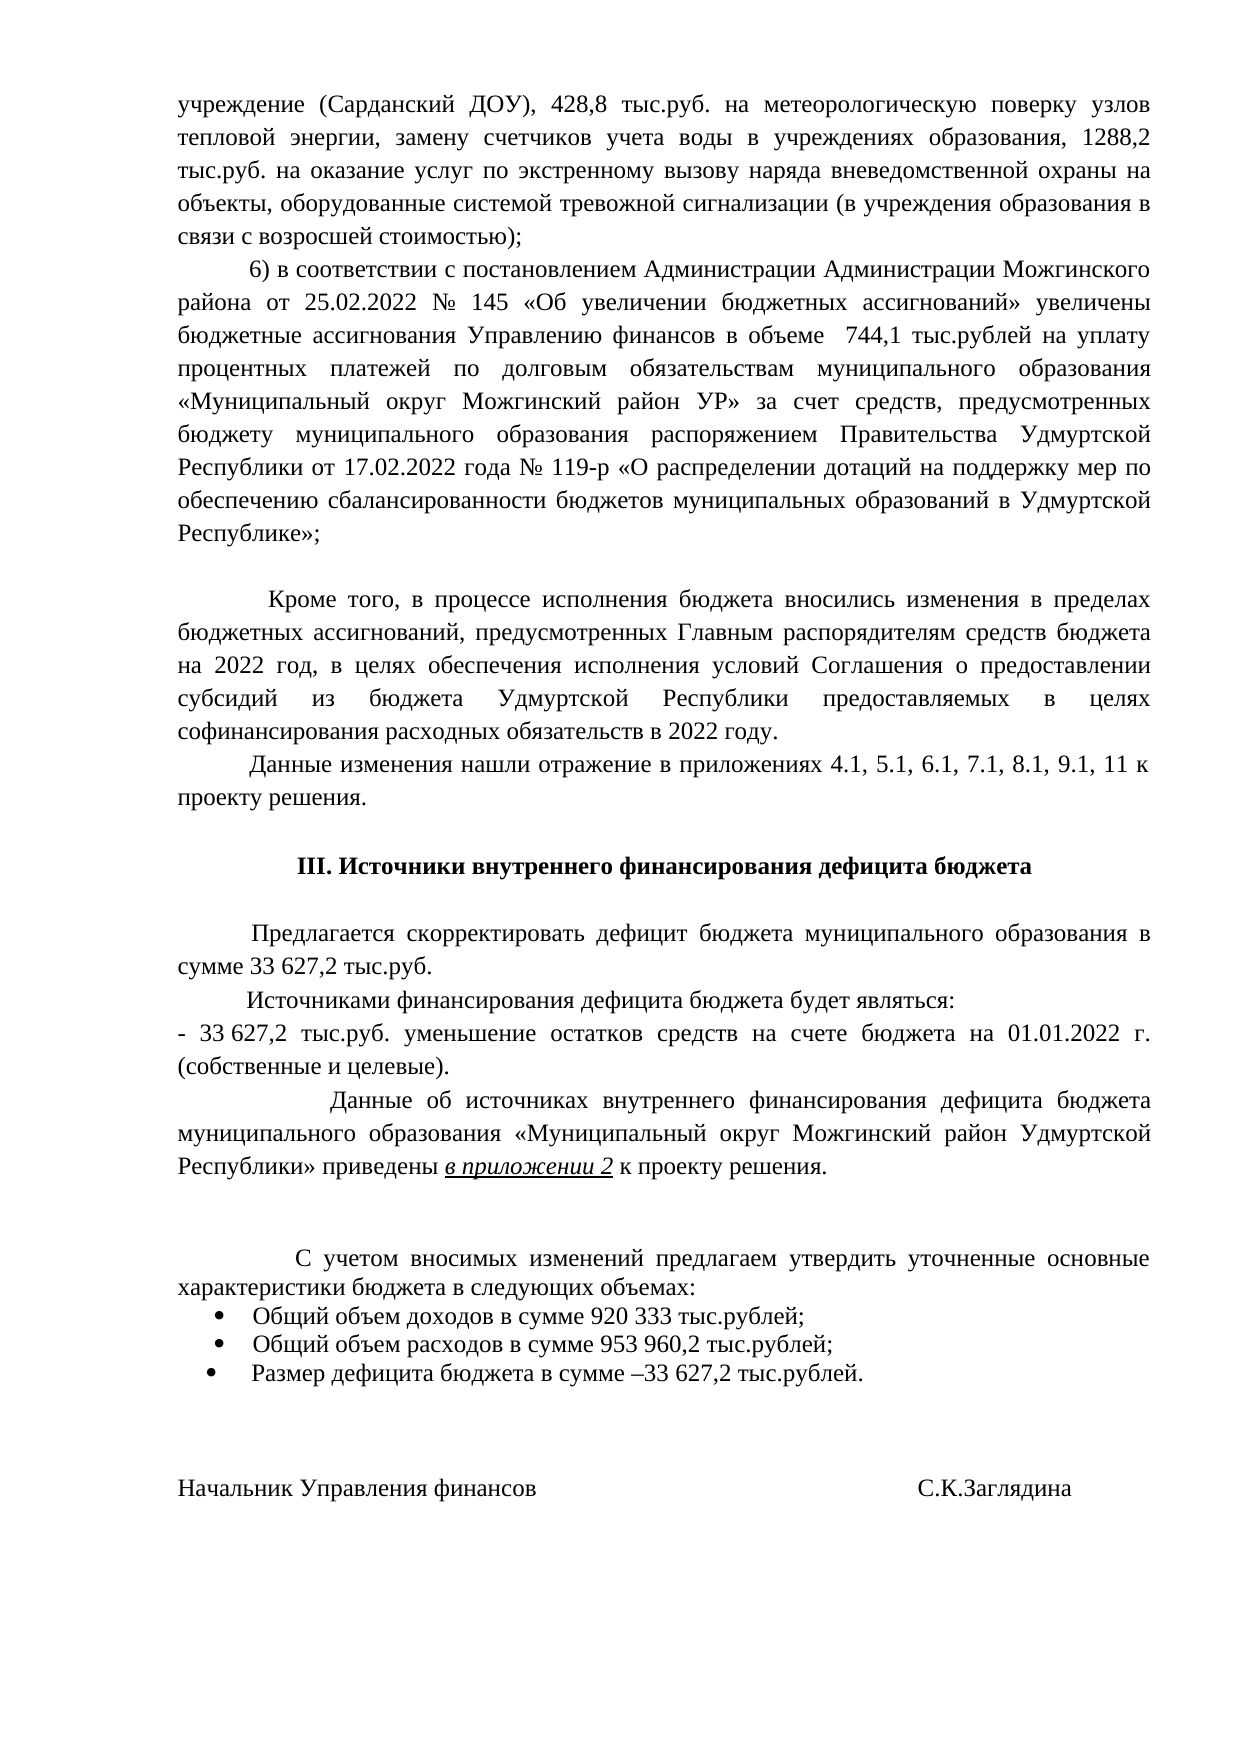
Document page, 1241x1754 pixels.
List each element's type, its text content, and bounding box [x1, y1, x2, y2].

text Начальник Управления финансов С.К.Заглядина [177, 1473, 1152, 1502]
list Общий объем расходов в сумме 953 960,2 тыс.рублей; [215, 1329, 1152, 1358]
text С учетом вносимых изменений предлагаем утвердить уточненные основные характеристики бюджета в следующих объемах: [177, 1243, 1152, 1301]
text Кроме того, в процессе исполнения бюджета вносились изменения в пределах бюджетных ассигнований, предусмотренных Главным распорядителям средств бюджета на 2022 год, в целях обеспечения исполнения условий Соглашения о предоставлении субсидий из бюджета Удмуртской Республики предоставляемых в целях софинансирования расходных обязательств в 2022 году. [177, 584, 1152, 745]
text - 33 627,2 тыс.руб. уменьшение остатков средств на счете бюджета на 01.01.2022 г. (собственные и целевые). [177, 1015, 1152, 1081]
text 6) в соответствии с постановлением Администрации Администрации Можгинского района от 25.02.2022 № 145 «Об увеличении бюджетных ассигнований» увеличены бюджетные ассигнования Управлению финансов в объеме 744,1 тыс.рублей на уплату процентных платежей по долговым обязательствам муниципального образования «Муниципальный округ Можгинский район УР» за счет средств, предусмотренных бюджету муниципального образования распоряжением Правительства Удмуртской Республики от 17.02.2022 года № 119-р «О распределении дотаций на поддержку мер по обеспечению сбалансированности бюджетов муниципальных образований в Удмуртской Республике»; [177, 254, 1152, 547]
list Размер дефицита бюджета в сумме –33 627,2 тыс.рублей. [207, 1358, 1152, 1387]
list Общий объем доходов в сумме 920 333 тыс.рублей; [215, 1301, 1152, 1329]
text Источниками финансирования дефицита бюджета будет являться: [177, 981, 1152, 1015]
text Предлагается скорректировать дефицит бюджета муниципального образования в сумме 33 627,2 тыс.руб. [177, 915, 1152, 981]
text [177, 89, 1152, 249]
text III. Источники внутреннего финансирования дефицита бюджета [177, 848, 1152, 881]
text Данные изменения нашли отражение в приложениях 4.1, 5.1, 6.1, 7.1, 8.1, 9.1, 11 к проекту решения. [177, 749, 1152, 811]
text Данные об источниках внутреннего финансирования дефицита бюджета муниципального образования «Муниципальный округ Можгинский район Удмуртской Республики» приведены в приложении 2 к проекту решения. [177, 1081, 1152, 1181]
